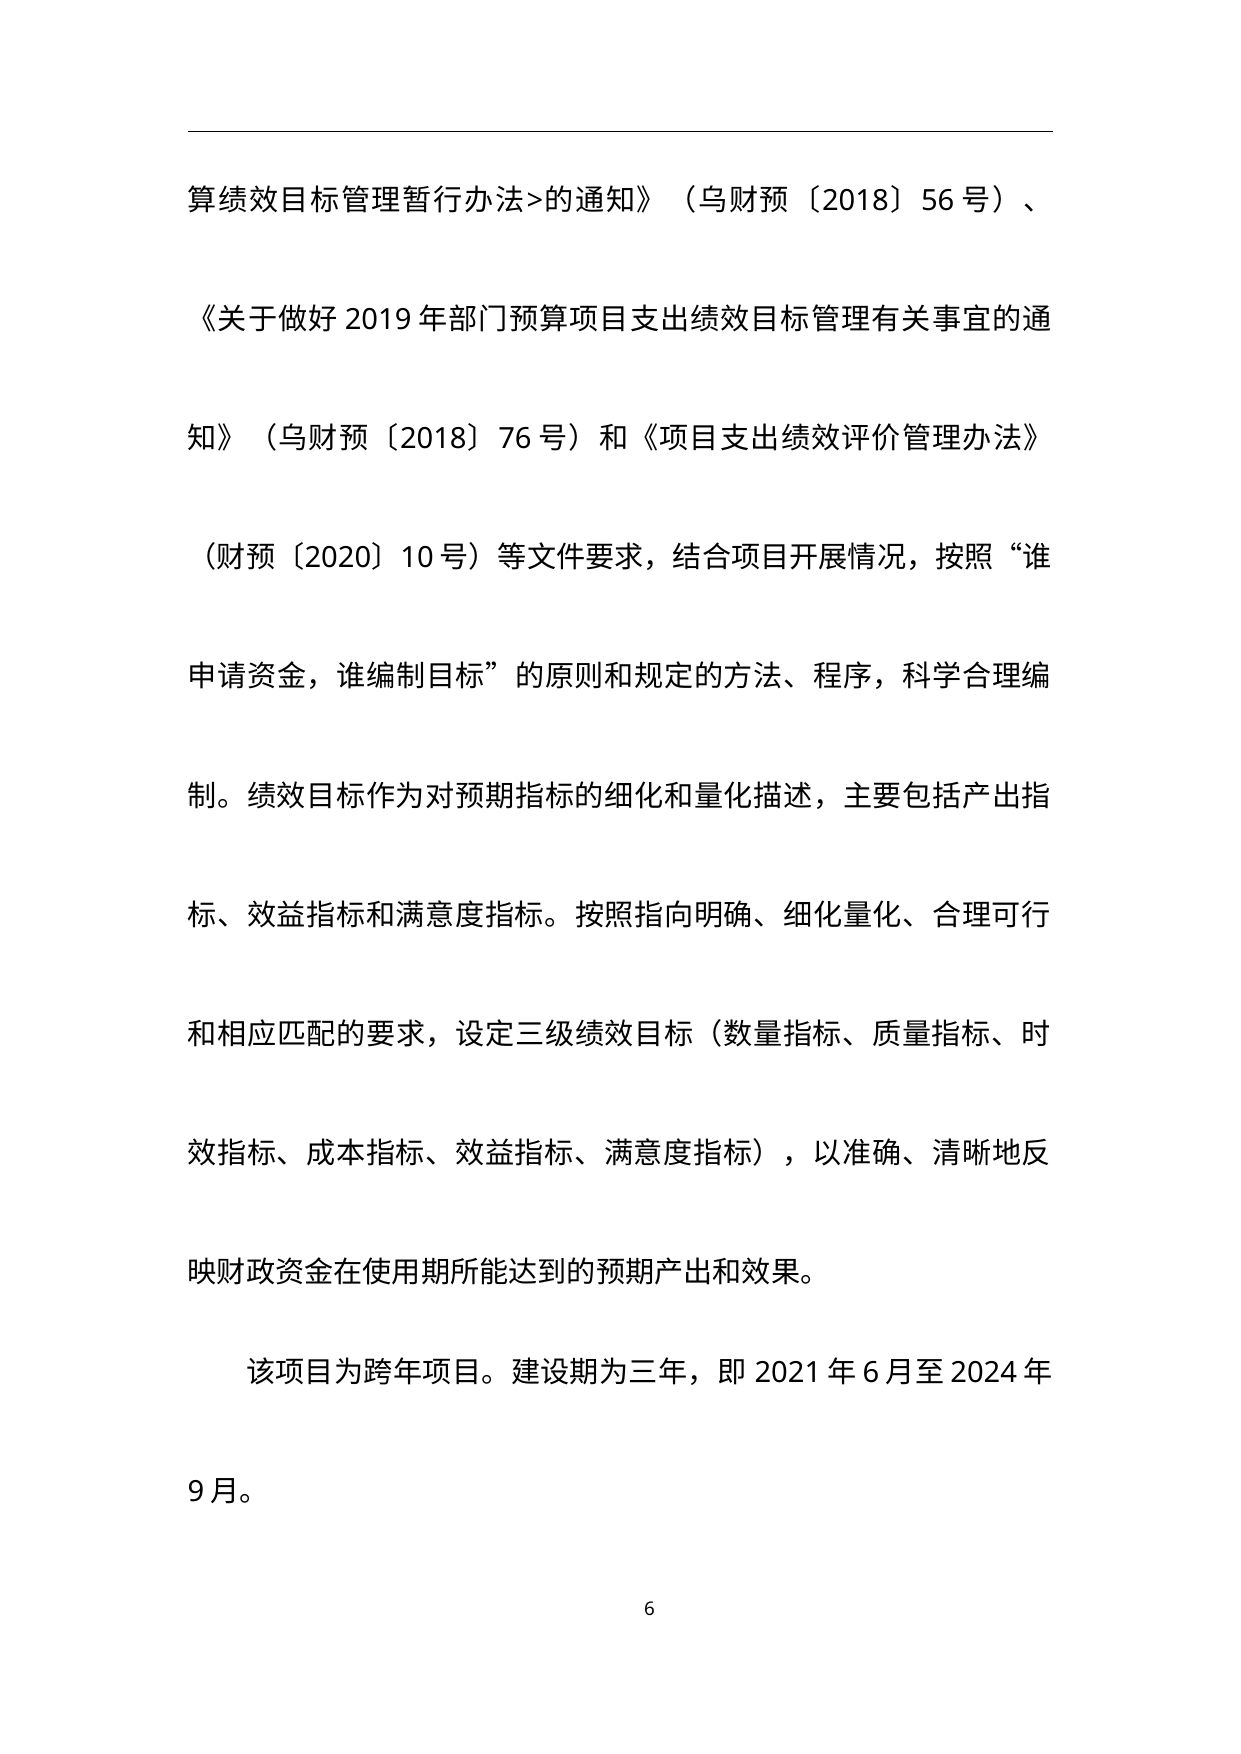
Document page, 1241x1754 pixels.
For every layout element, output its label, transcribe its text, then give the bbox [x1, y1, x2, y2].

text 该项目为跨年项目。建设期为三年，即2021年6月至2024年9月。 [187, 1330, 1053, 1529]
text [187, 158, 1053, 1309]
